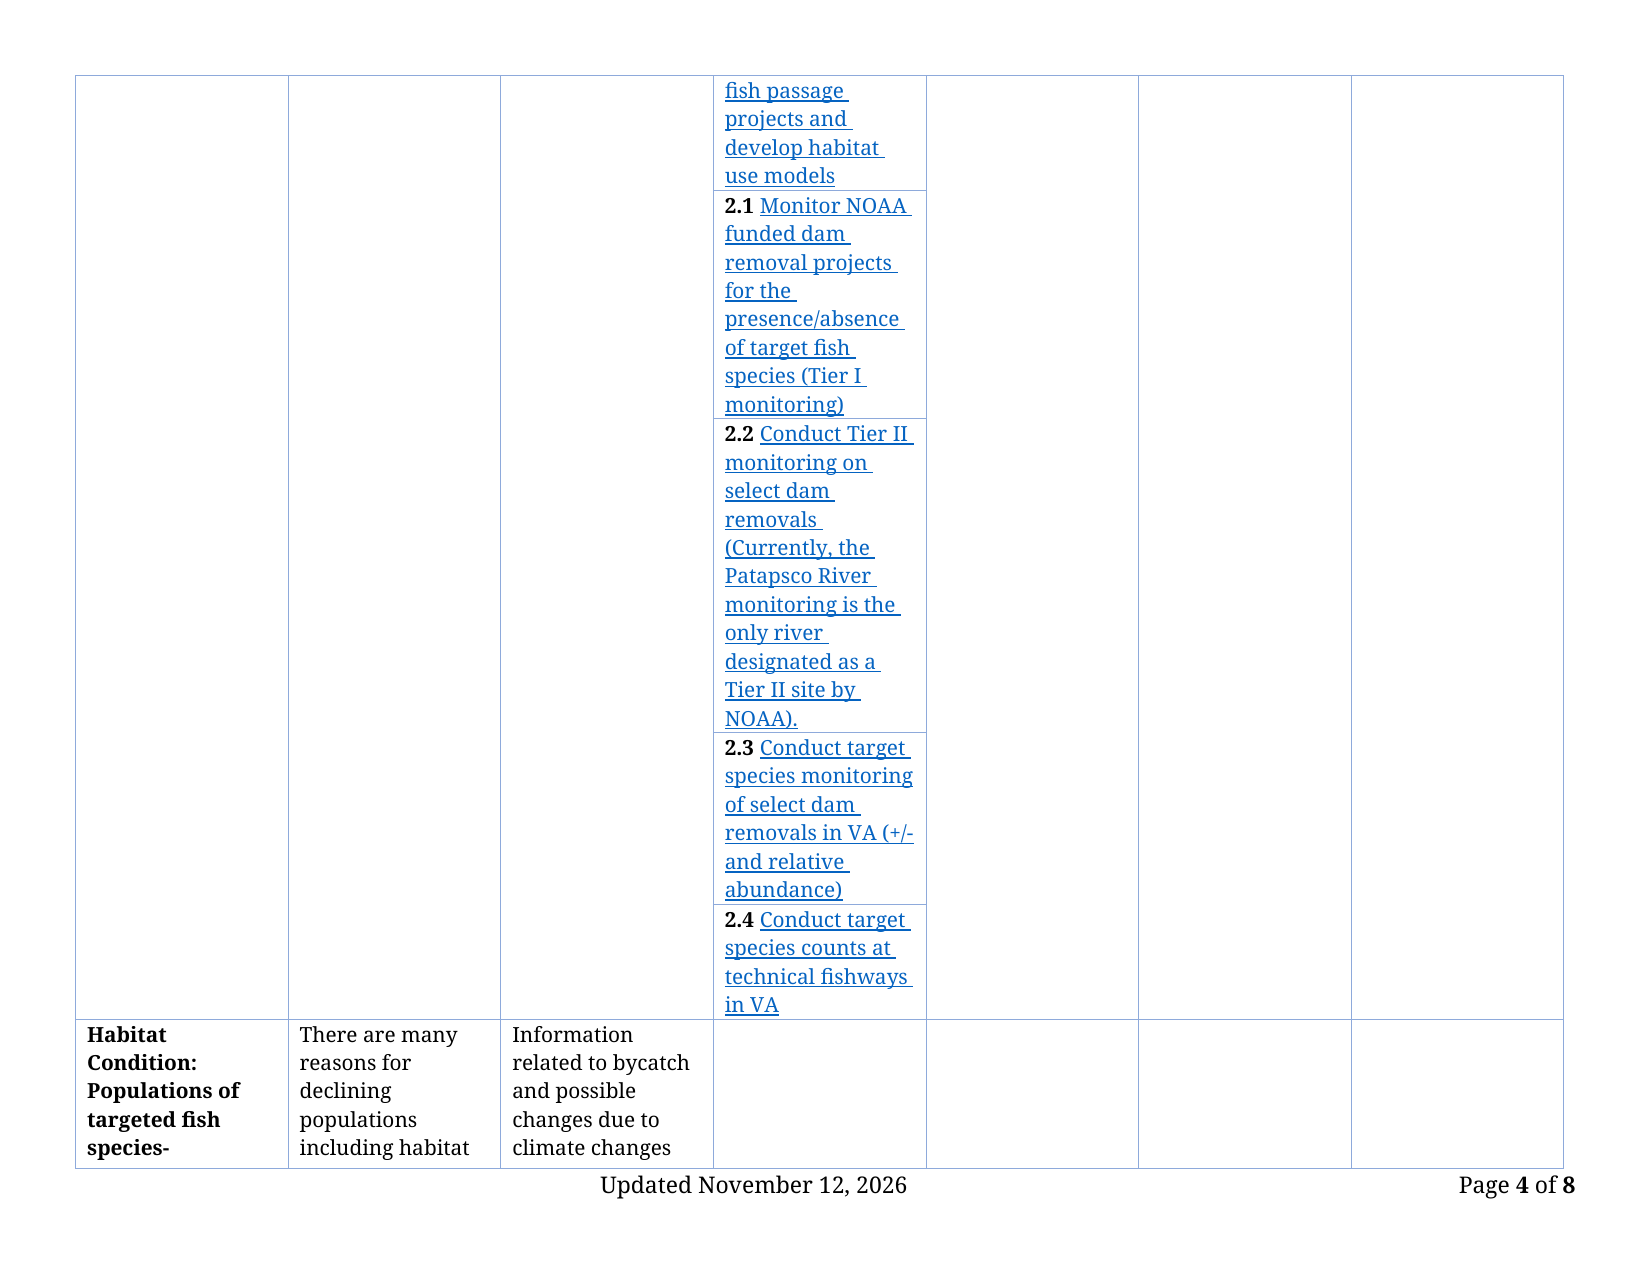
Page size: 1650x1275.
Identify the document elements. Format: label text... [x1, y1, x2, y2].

table_cell [927, 1020, 1138, 1168]
table_cell [714, 1020, 926, 1168]
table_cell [714, 76, 926, 190]
table_cell 2.1 Monitor NOAA funded dam removal projects for the presence/absence of target fish species (Tier I monitoring) [714, 191, 926, 418]
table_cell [76, 1020, 288, 1168]
table_cell 2.3 Conduct target species monitoring of select dam removals in VA (+/- and relative abundance) [714, 733, 926, 904]
table_cell 2.4 Conduct target species counts at technical fishways in VA [714, 905, 926, 1019]
table_cell [1352, 1020, 1563, 1168]
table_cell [289, 1020, 500, 1168]
table_cell 2.2 Conduct Tier II monitoring on select dam removals (Currently, the Patapsco River monitoring is the only river designated as a Tier II site by NOAA). [714, 419, 926, 732]
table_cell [501, 1020, 713, 1168]
table_cell [1139, 1020, 1351, 1168]
